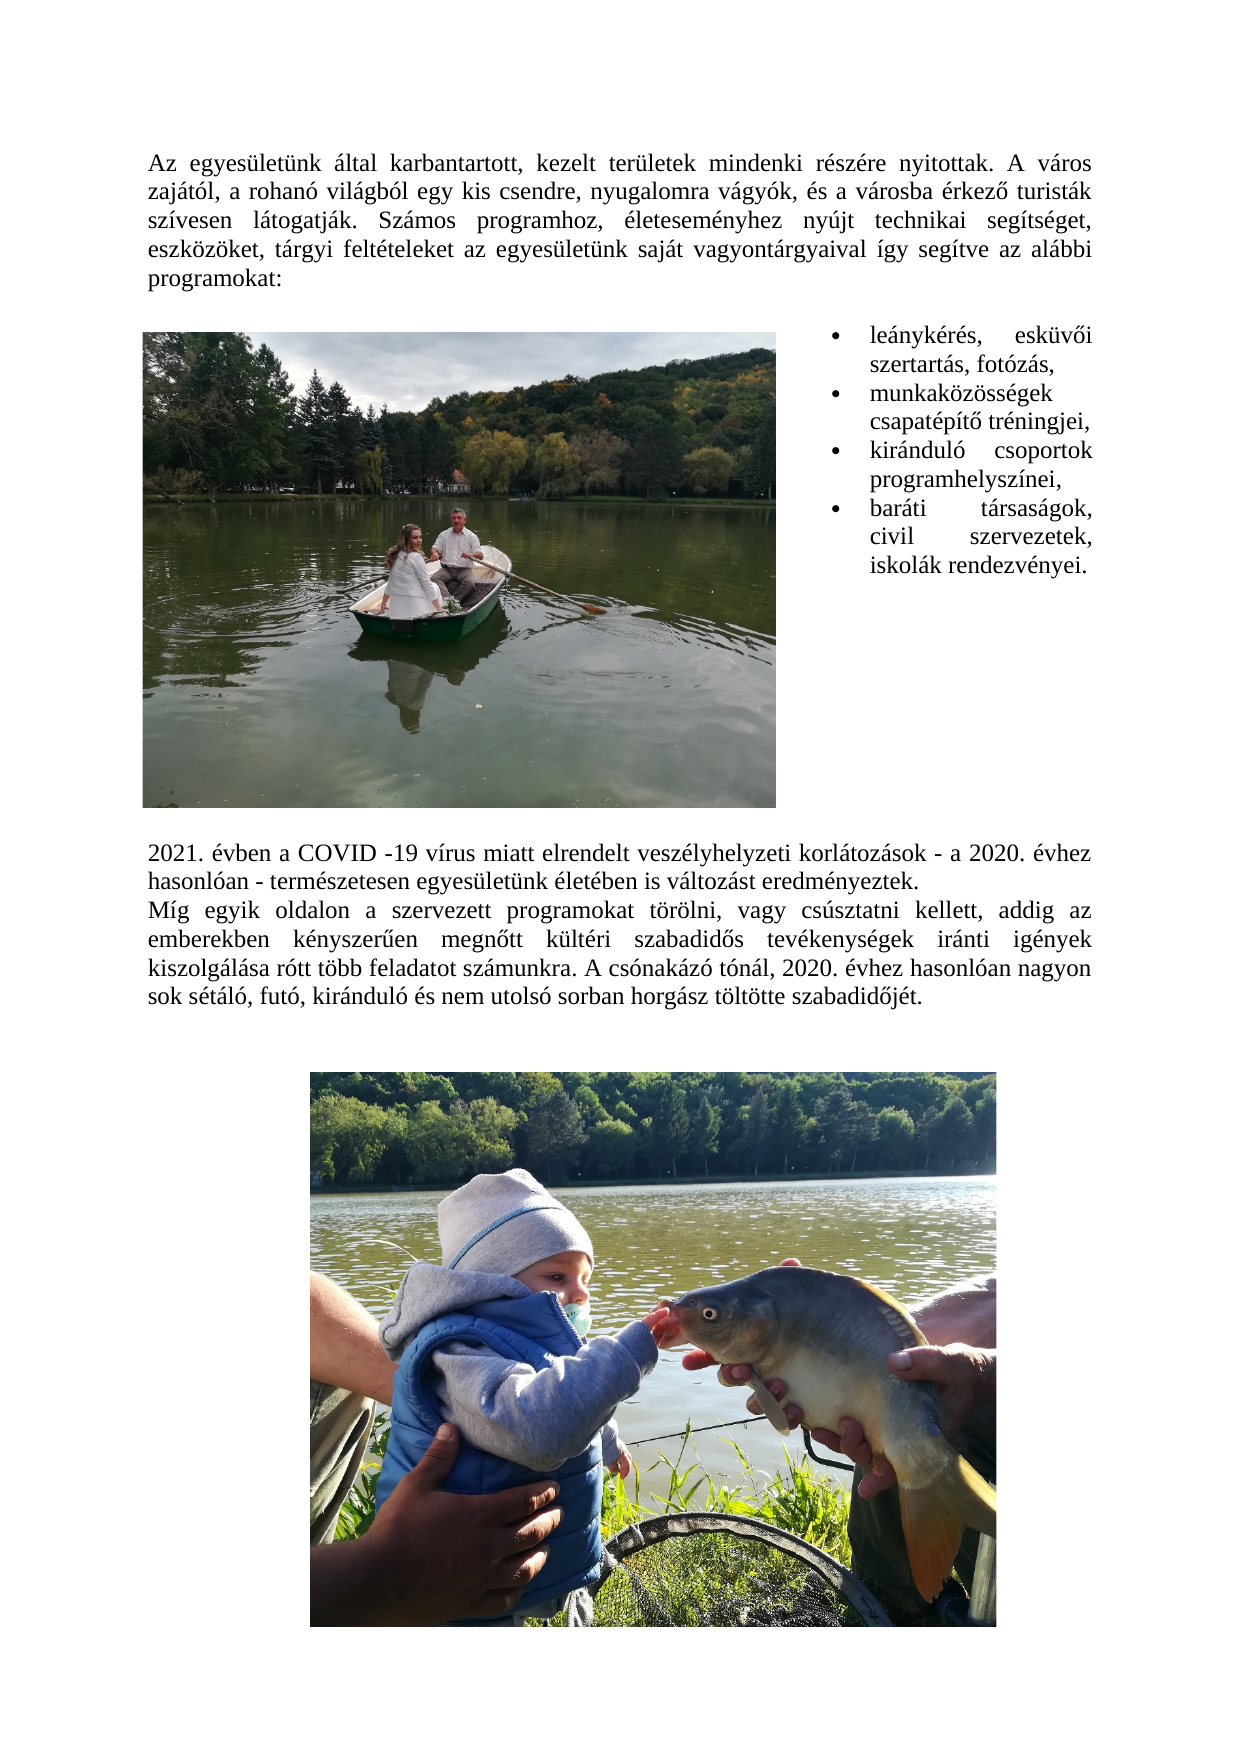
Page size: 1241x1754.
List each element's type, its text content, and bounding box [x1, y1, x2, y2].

list kiránduló csoportok programhelyszínei, [776, 435, 1093, 493]
picture [310, 1072, 997, 1627]
list munkaközösségek csapatépítő tréningjei, [776, 378, 1093, 435]
picture [142, 332, 776, 808]
list baráti társaságok, civil szervezetek, iskolák rendezvényei. [776, 493, 1093, 579]
list leánykérés, esküvői szertartás, fotózás, [185, 320, 1093, 378]
text Az egyesületünk által karbantartott, kezelt területek mindenki részére nyitottak. A város zajától, a rohanó világból egy kis csendre, nyugalomra vágyók, és a városba érkező turisták szívesen látogatják. Számos programhoz, életeseményhez nyújt technikai segítséget, eszközöket, tárgyi feltételeket az egyesületünk saját vagyontárgyaival így segítve az alábbi programokat: [148, 148, 1093, 291]
text 2021. évben a COVID -19 vírus miatt elrendelt veszélyhelyzeti korlátozások - a 2020. évhez hasonlóan - természetesen egyesületünk életében is változást eredményeztek. [148, 838, 1093, 895]
text Míg egyik oldalon a szervezett programokat törölni, vagy csúsztatni kellett, addig az emberekben kényszerűen megnőtt kültéri szabadidős tevékenységek iránti igények kiszolgálása rótt több feladatot számunkra. A csónakázó tónál, 2020. évhez hasonlóan nagyon sok sétáló, futó, kiránduló és nem utolsó sorban horgász töltötte szabadidőjét. [148, 895, 1093, 1010]
